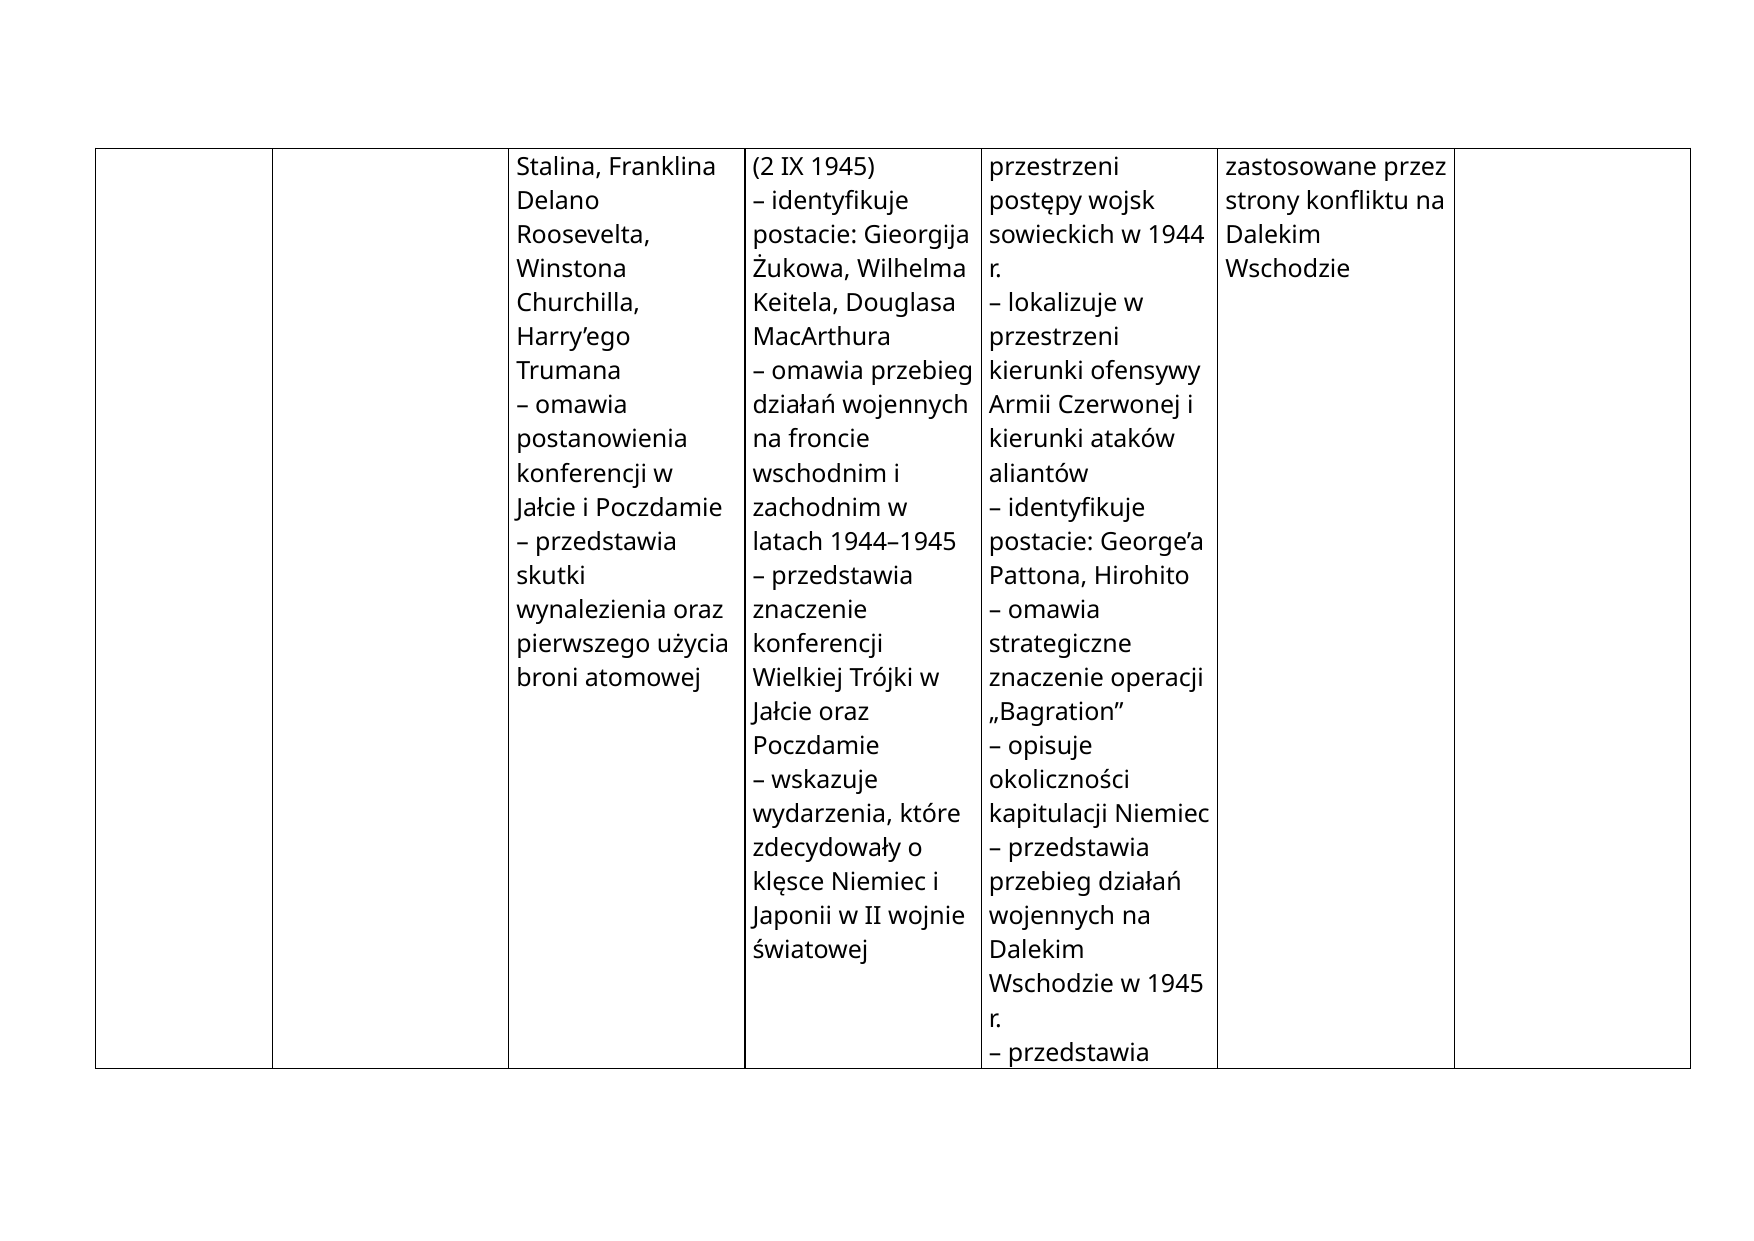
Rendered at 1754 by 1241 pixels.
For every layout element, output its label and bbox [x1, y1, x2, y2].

table_cell [982, 149, 1217, 1068]
table_cell [509, 149, 744, 1068]
table_cell [1218, 149, 1454, 1068]
table_cell [1455, 149, 1690, 1068]
table_cell [746, 149, 981, 1068]
table_cell [96, 149, 272, 1068]
table_cell [273, 149, 508, 1068]
